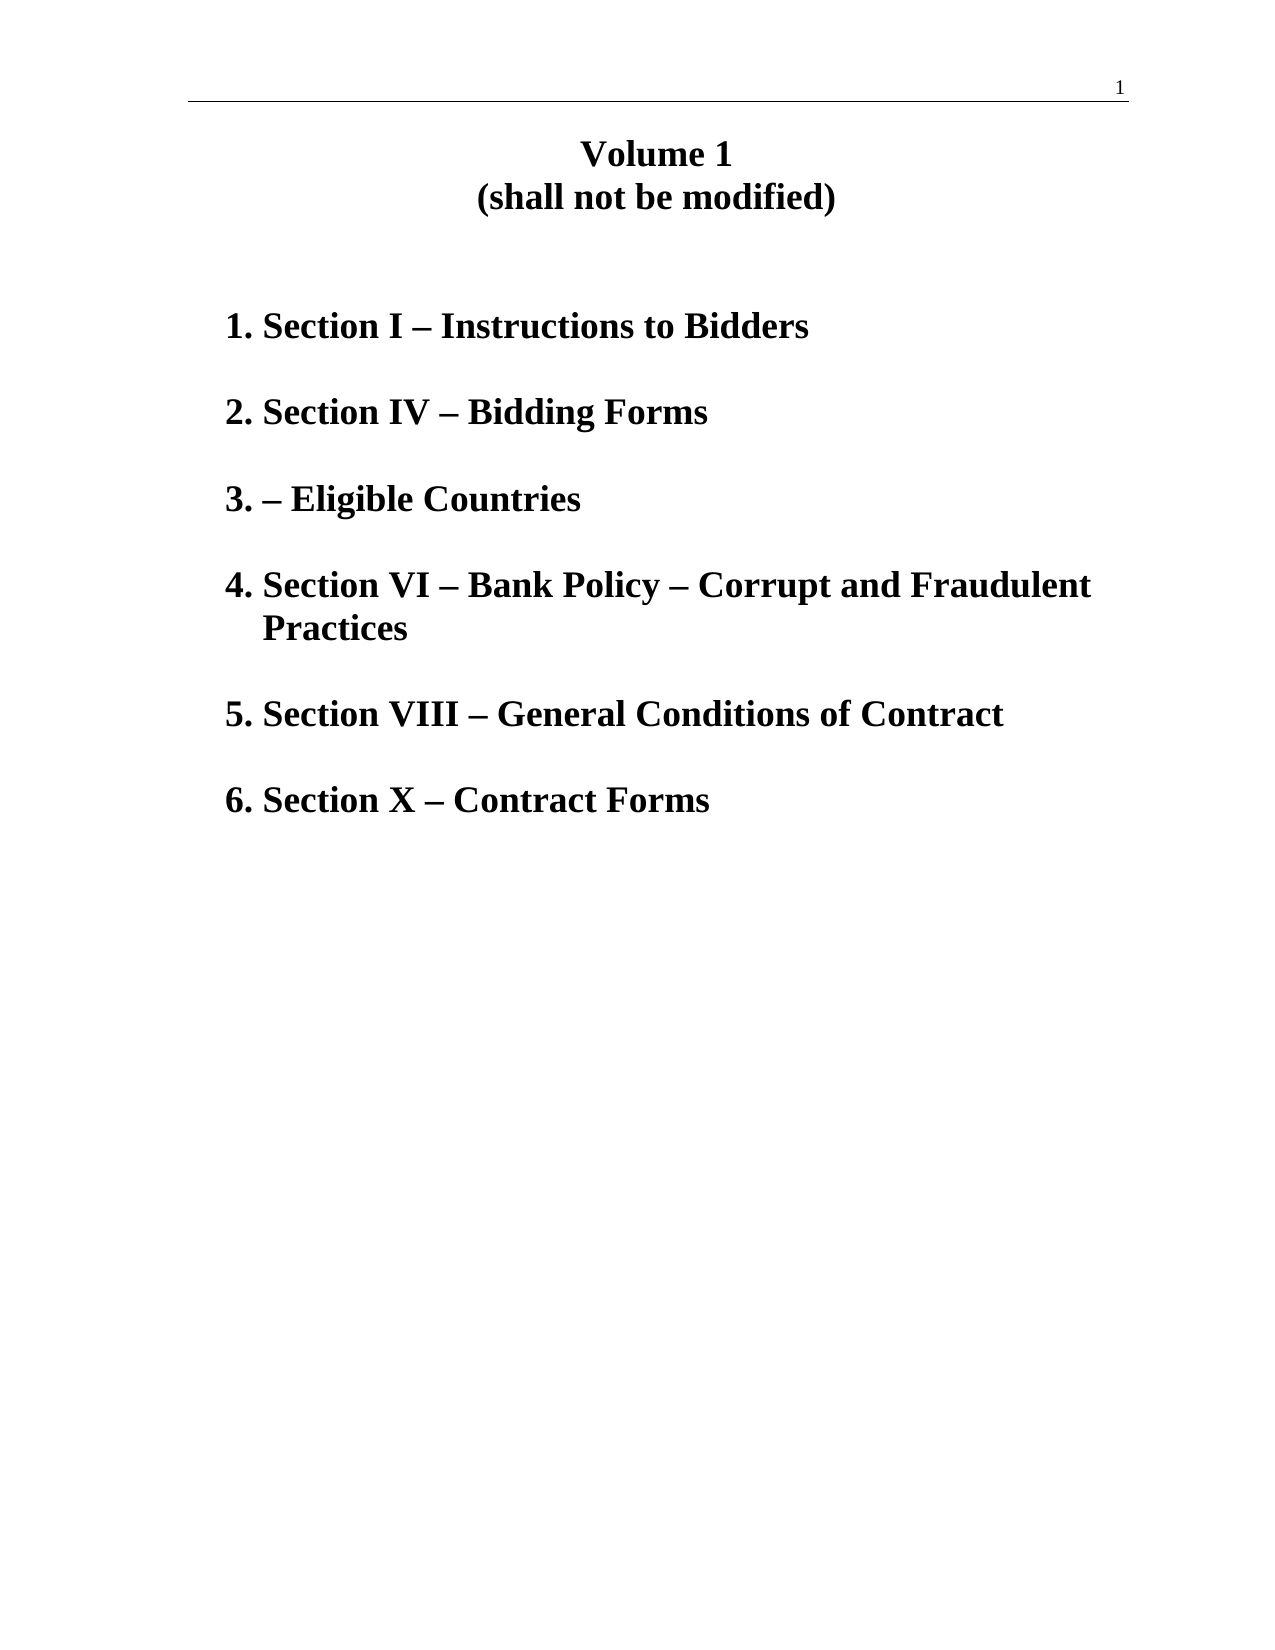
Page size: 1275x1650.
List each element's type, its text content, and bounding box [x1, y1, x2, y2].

list Section X – Contract Forms [225, 778, 1125, 821]
list Section IV – Bidding Forms [225, 390, 1125, 433]
list Section I – Instructions to Bidders [225, 303, 1125, 347]
list – Eligible Countries [225, 476, 1125, 519]
list Section VI – Bank Policy – Corrupt and Fraudulent Practices [225, 562, 1125, 648]
text (shall not be modified) [187, 174, 1125, 217]
text Volume 1 [187, 131, 1125, 174]
list Section VIII – General Conditions of Contract [225, 692, 1125, 735]
